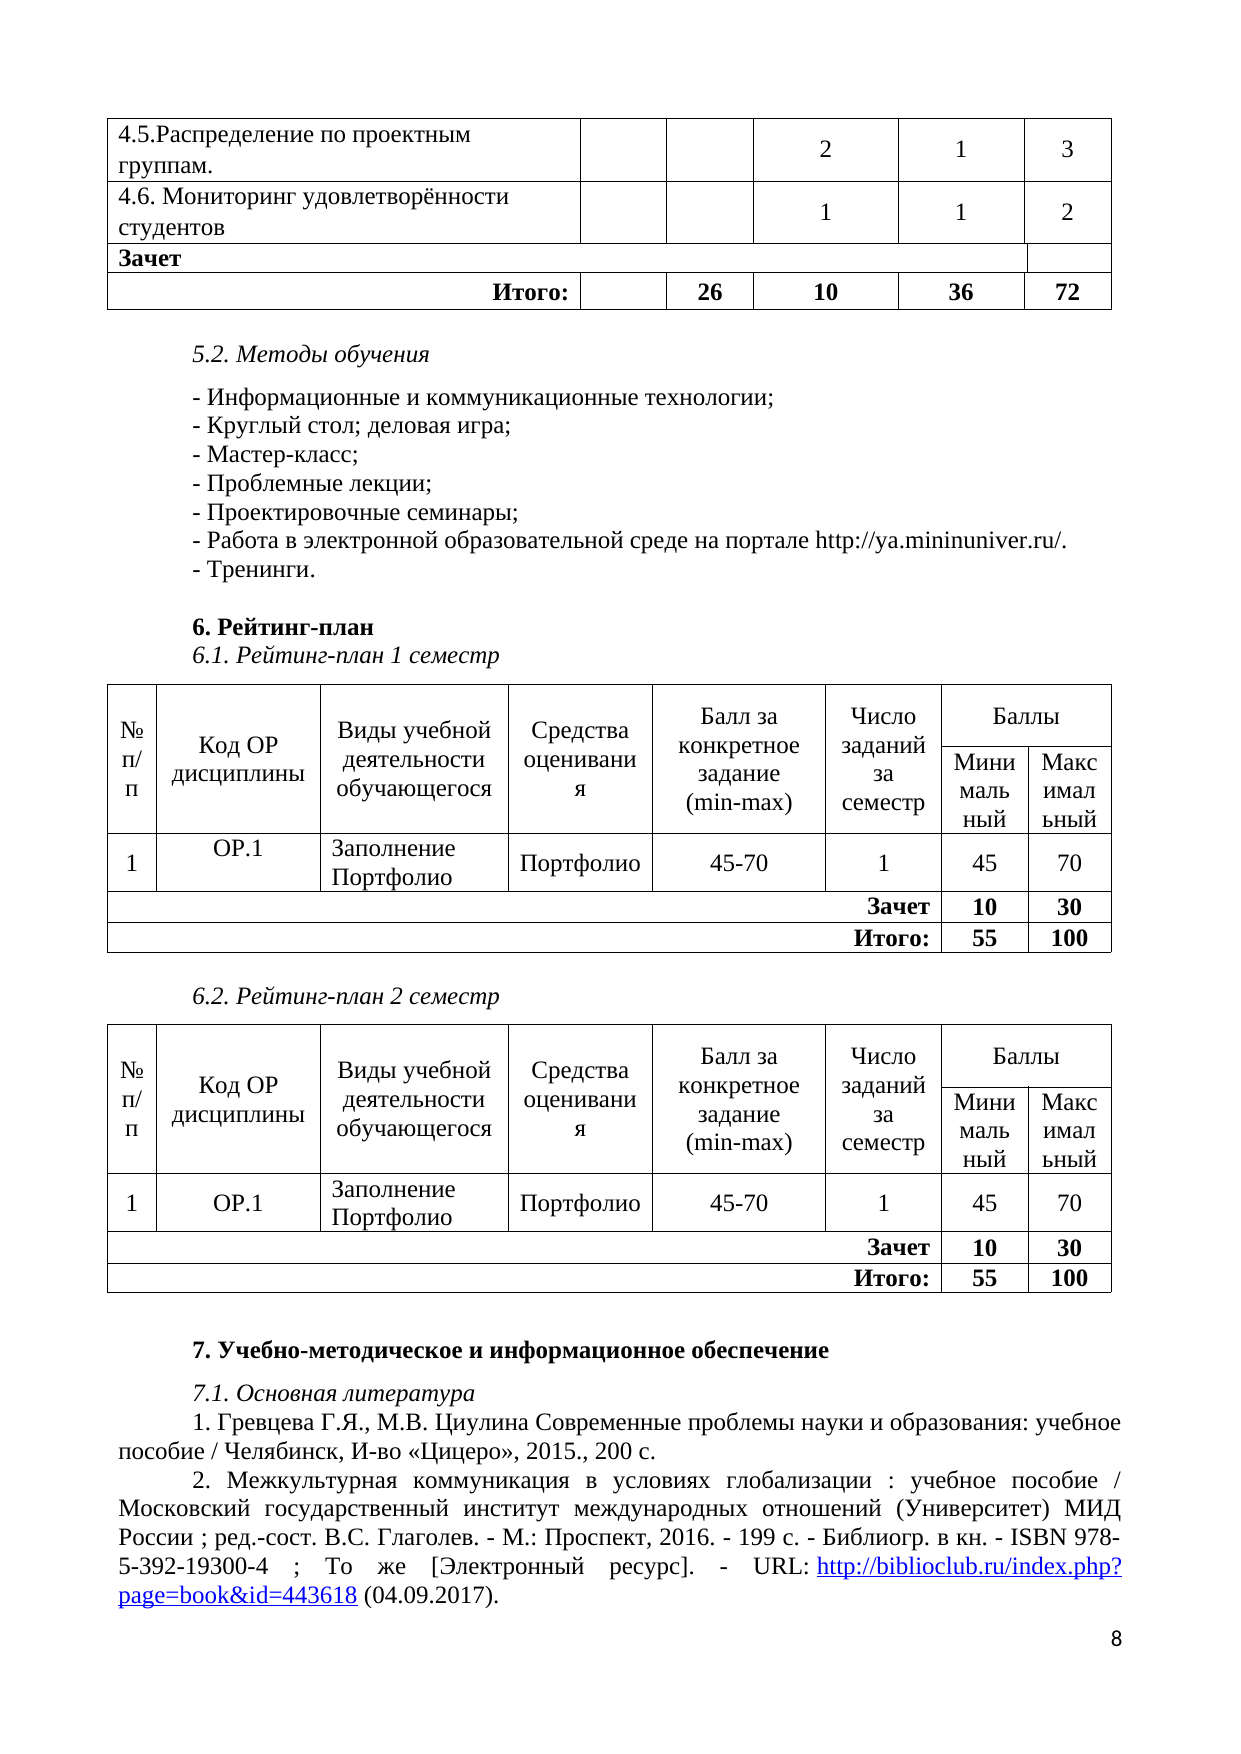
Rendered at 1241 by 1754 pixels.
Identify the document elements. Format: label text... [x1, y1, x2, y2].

table_cell Минимальный [942, 747, 1028, 833]
table_cell [667, 182, 753, 243]
table_cell Зачет [108, 892, 941, 922]
text - Мастер-класс; [118, 439, 1122, 468]
text 5.2. Методы обучения [118, 339, 1122, 367]
table_cell Портфолио [509, 1174, 652, 1231]
table_header Балл за конкретное задание (min-max) [653, 685, 825, 833]
table_cell 45-70 [653, 834, 825, 891]
table_cell 45-70 [653, 1174, 825, 1231]
table_cell [581, 182, 666, 243]
table_cell 30 [1029, 1232, 1111, 1262]
table_cell Портфолио [509, 834, 652, 891]
table_cell 4.5.Распределение по проектным группам. [108, 119, 580, 181]
table_cell 1 [826, 834, 941, 891]
table_cell 55 [942, 923, 1028, 951]
table_cell Заполнение Портфолио [321, 1174, 508, 1231]
table_cell 2 [754, 119, 898, 181]
table_header Виды учебной деятельности обучающегося [321, 1025, 508, 1173]
text - Круглый стол; деловая игра; [118, 411, 1122, 439]
table_header Баллы [942, 685, 1111, 746]
table_cell [667, 119, 753, 181]
table_cell 1 [899, 119, 1024, 181]
table_cell 72 [1025, 273, 1111, 309]
text 7. Учебно-методическое и информационное обеспечение [118, 1335, 1122, 1364]
table_header № п/п [108, 685, 156, 833]
table_cell 4.6. Мониторинг удовлетворённости студентов [108, 182, 580, 243]
text 1. Гревцева Г.Я., М.В. Циулина Современные проблемы науки и образования: учебное пособие / Челябинск, И-во «Цицеро», 2015., 200 с. [118, 1407, 1122, 1465]
table_cell Итого: [108, 1264, 941, 1292]
text 7.1. Основная литература [118, 1378, 1122, 1407]
table_cell 1 [108, 834, 156, 891]
table_cell Минимальный [942, 1088, 1028, 1173]
table_cell 10 [942, 892, 1028, 922]
text 6.1. Рейтинг-план 1 семестр [118, 641, 1122, 669]
table_header № п/п [108, 1025, 156, 1173]
table_cell 30 [1029, 892, 1111, 922]
table_cell Зачет [108, 244, 1027, 272]
table_header Код ОР дисциплины [157, 1025, 320, 1173]
table_header Средства оценивания [509, 1025, 652, 1173]
table_cell 1 [899, 182, 1024, 243]
table_cell ОР.1 [157, 834, 320, 891]
table_cell [581, 119, 666, 181]
table_header Число заданий за семестр [826, 685, 941, 833]
table_header Баллы [942, 1025, 1111, 1086]
text - Работа в электронной образовательной среде на портале http://ya.mininuniver.ru/. [118, 526, 1122, 554]
text 6. Рейтинг-план [118, 612, 1122, 641]
table_cell 10 [754, 273, 898, 309]
table_cell Максимальный [1029, 747, 1111, 833]
text 2. Межкультурная коммуникация в условиях глобализации : учебное пособие / Московский государственный институт международных отношений (Университет) МИД России ; ред.-сост. В.С. Глаголев. - М.: Проспект, 2016. - 199 с. - Библиогр. в кн. - ISBN 978-5-392-19300-4 ; То же [Электронный ресурс]. - URL: http://biblioclub.ru/index.php?page=book&id=443618 (04.09.2017). [118, 1465, 1122, 1608]
table_cell [581, 273, 666, 309]
table_cell 1 [826, 1174, 941, 1231]
table_header Средства оценивания [509, 685, 652, 833]
table_cell 55 [942, 1264, 1028, 1292]
text - Тренинги. [118, 554, 1122, 583]
table_cell [1028, 244, 1111, 272]
table_cell 45 [942, 834, 1028, 891]
text - Проблемные лекции; [118, 468, 1122, 497]
table_cell Заполнение Портфолио [321, 834, 508, 891]
text - Проектировочные семинары; [118, 497, 1122, 526]
table_cell 1 [754, 182, 898, 243]
table_cell 70 [1029, 834, 1111, 891]
table_cell 70 [1029, 1174, 1111, 1231]
table_cell 45 [942, 1174, 1028, 1231]
table_cell 100 [1029, 1264, 1111, 1292]
table_header Число заданий за семестр [826, 1025, 941, 1173]
table_cell Итого: [108, 923, 941, 951]
table_header Код ОР дисциплины [157, 685, 320, 833]
table_cell Зачет [108, 1232, 941, 1262]
table_cell 1 [108, 1174, 156, 1231]
table_cell Итого: [108, 273, 580, 309]
table_cell 100 [1029, 923, 1111, 951]
table_cell 26 [667, 273, 753, 309]
table_cell Максимальный [1029, 1088, 1111, 1173]
table_cell 10 [942, 1232, 1028, 1262]
table_cell 3 [1025, 119, 1111, 181]
text 6.2. Рейтинг-план 2 семестр [118, 981, 1122, 1009]
table_cell 36 [899, 273, 1024, 309]
table_cell ОР.1 [157, 1174, 320, 1231]
text - Информационные и коммуникационные технологии; [118, 382, 1122, 411]
table_header Балл за конкретное задание (min-max) [653, 1025, 825, 1173]
table_header Виды учебной деятельности обучающегося [321, 685, 508, 833]
table_cell 2 [1025, 182, 1111, 243]
